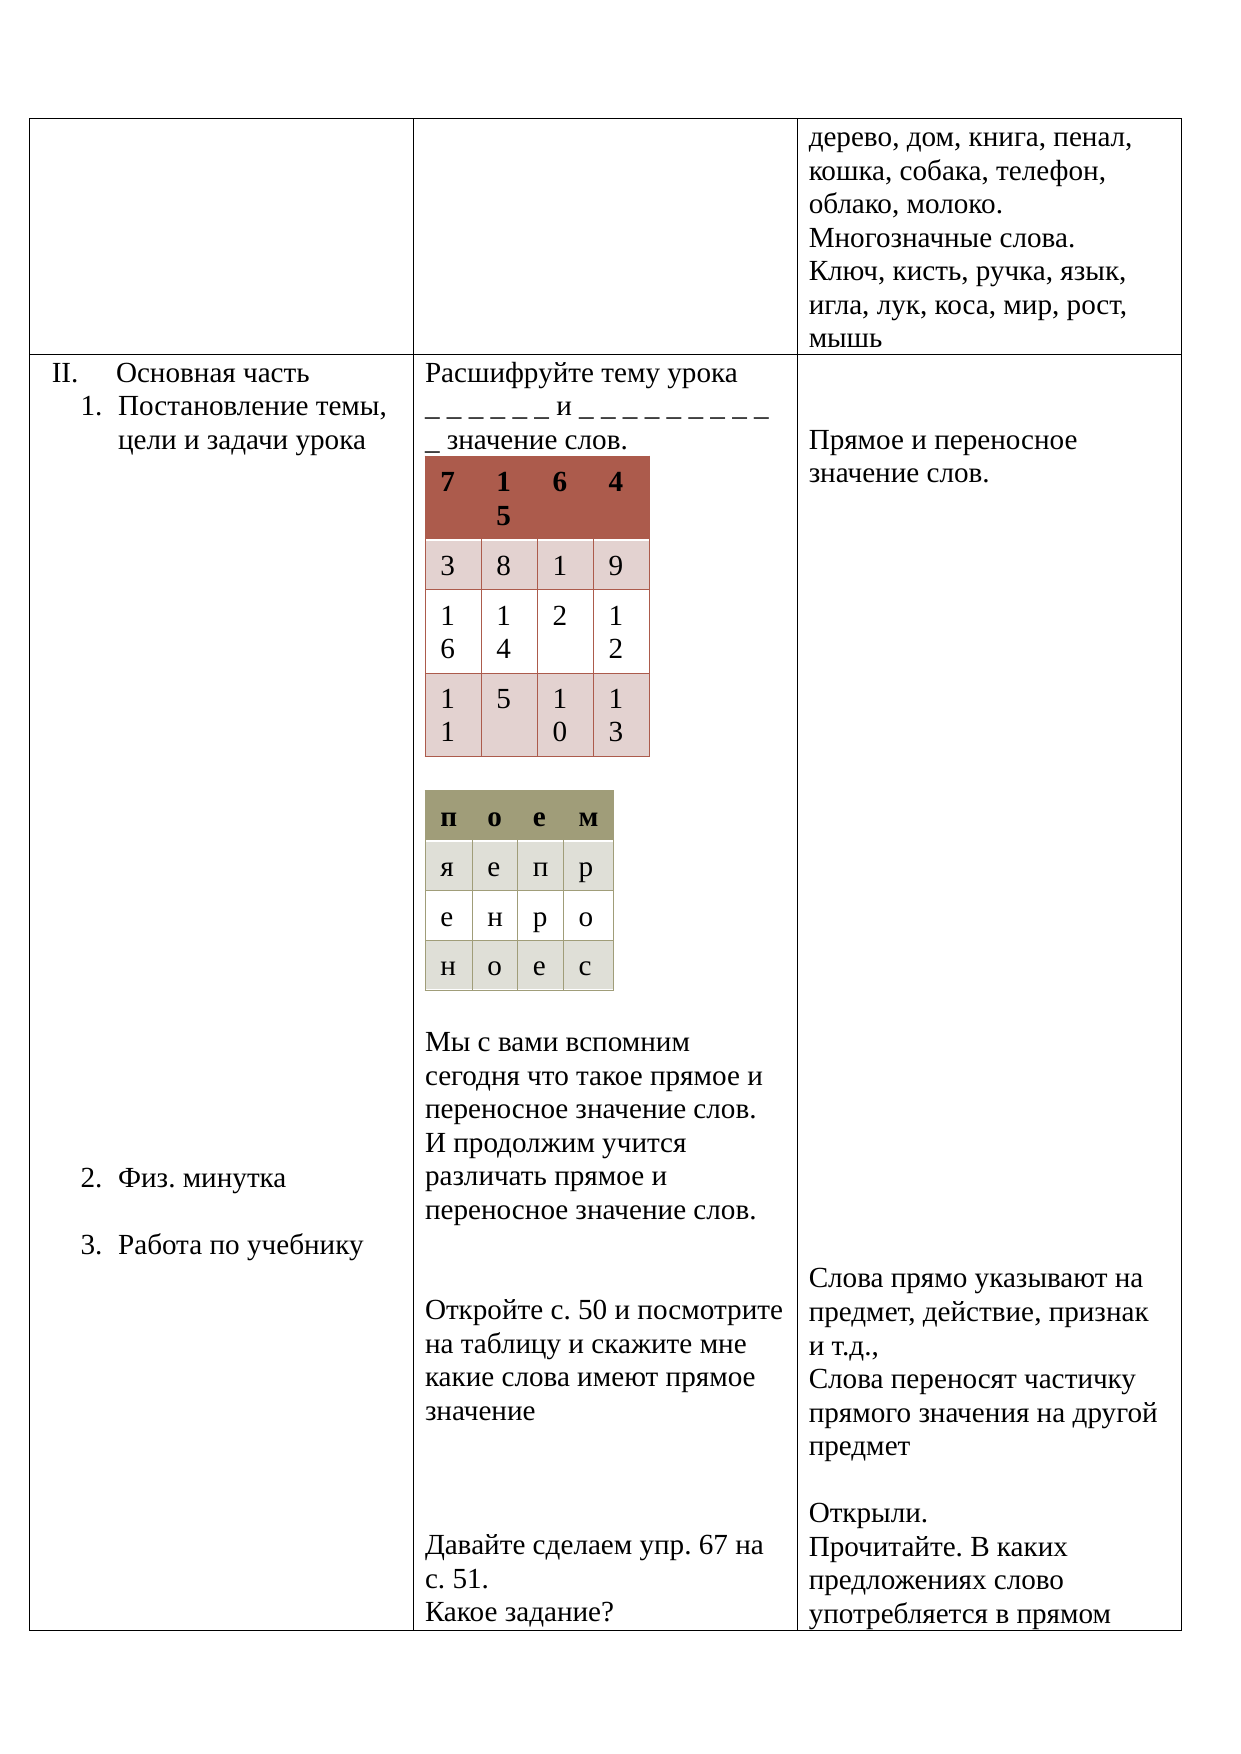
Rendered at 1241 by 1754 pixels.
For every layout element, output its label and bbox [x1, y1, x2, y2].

table_cell [30, 355, 413, 1629]
table_cell [414, 355, 797, 1629]
table_cell [414, 119, 797, 354]
table_cell [798, 355, 1181, 1629]
table_cell [798, 119, 1181, 354]
table_cell [30, 119, 413, 354]
